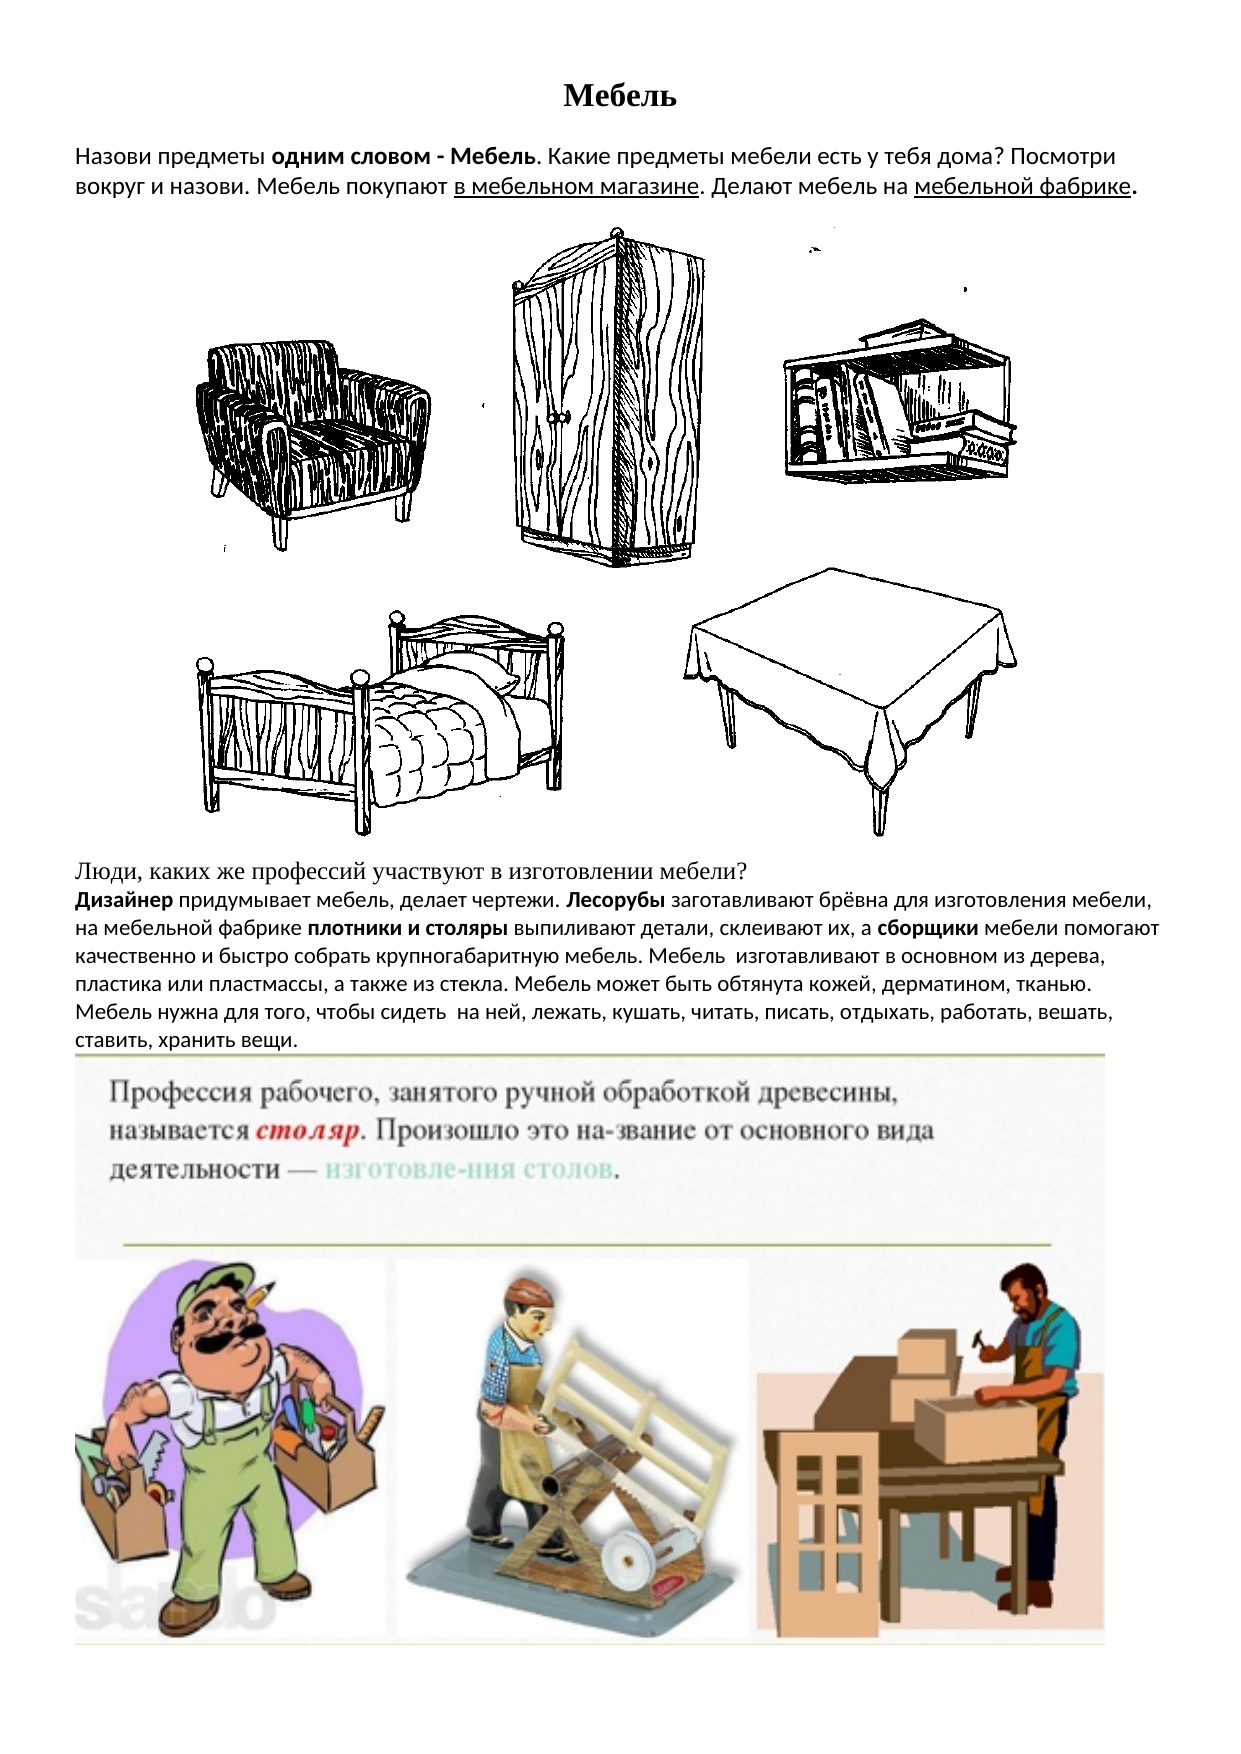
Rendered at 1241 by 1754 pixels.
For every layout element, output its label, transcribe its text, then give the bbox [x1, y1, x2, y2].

text Назови предметы одним словом - Мебель. Какие предметы мебели есть у тебя дома? Посмотри вокруг и назови. Мебель покупают в мебельном магазине. Делают мебель на мебельной фабрике. [75, 140, 1165, 201]
picture [75, 1053, 1105, 1645]
text Дизайнер придумывает мебель, делает чертежи. Лесорубы заготавливают брёвна для изготовления мебели, на мебельной фабрике плотники и столяры выпиливают детали, склеивают их, а сборщики мебели помогают качественно и быстро собрать крупногабаритную мебель. Мебель изготавливают в основном из дерева, пластика или пластмассы, а также из стекла. Мебель может быть обтянута кожей, дерматином, тканью. Мебель нужна для того, чтобы сидеть на ней, лежать, кушать, читать, писать, отдыхать, работать, вешать, ставить, хранить вещи. [75, 885, 1165, 1053]
picture [162, 214, 1045, 857]
text Мебель [75, 75, 1165, 113]
